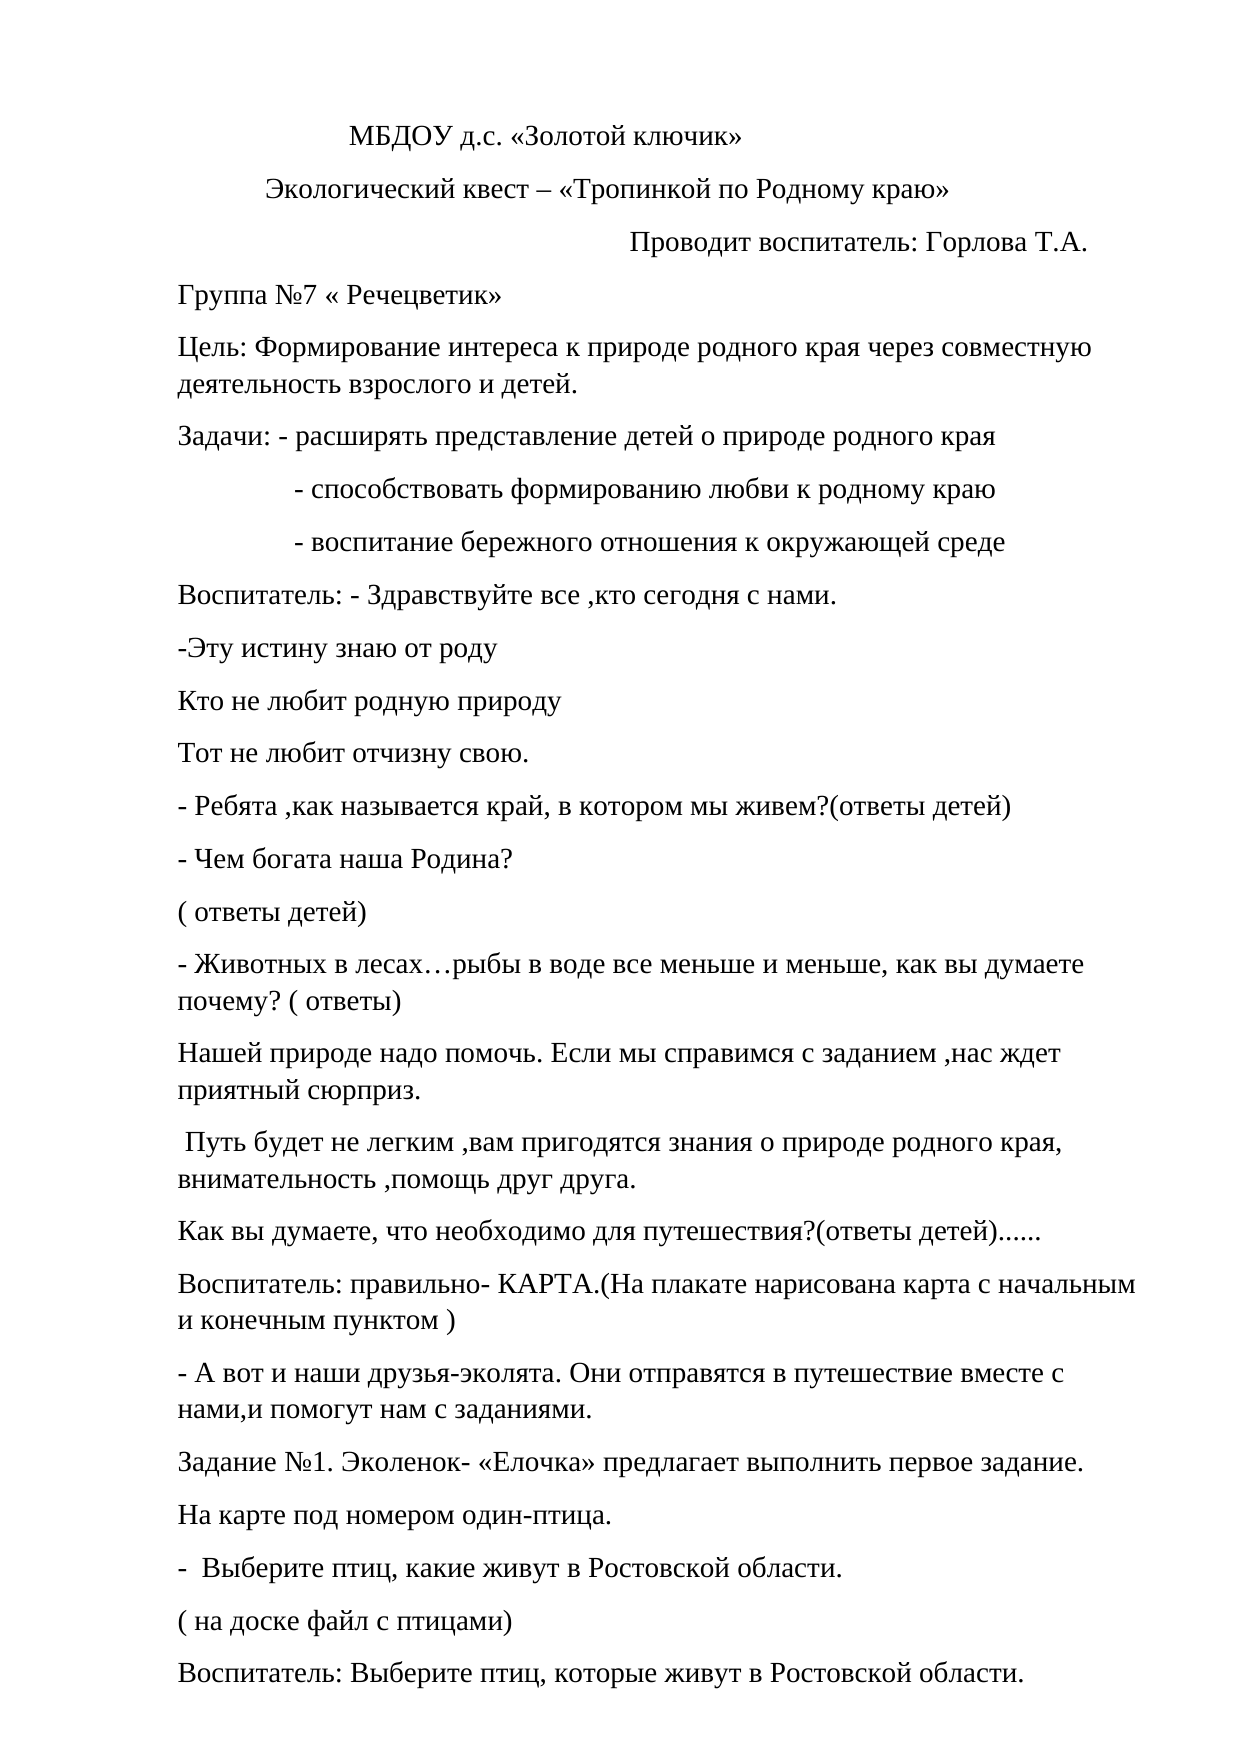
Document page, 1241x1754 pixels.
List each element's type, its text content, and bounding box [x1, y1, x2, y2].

text Кто не любит родную природу [177, 683, 1152, 716]
text Проводит воспитатель: Горлова Т.А. [177, 224, 1152, 257]
text - Выберите птиц, какие живут в Ростовской области. [177, 1550, 1152, 1583]
text Воспитатель: правильно- КАРТА.(На плакате нарисована карта с начальным и конечным пунктом ) [177, 1266, 1152, 1336]
text Путь будет не легким ,вам пригодятся знания о природе родного края, внимательность ,помощь друг друга. [177, 1124, 1152, 1194]
text Тот не любит отчизну свою. [177, 735, 1152, 769]
text Воспитатель: - Здравствуйте все ,кто сегодня с нами. [177, 577, 1152, 611]
text ( на доске файл с птицами) [177, 1603, 1152, 1636]
text - способствовать формированию любви к родному краю [177, 471, 1152, 505]
text На карте под номером один-птица. [177, 1497, 1152, 1531]
text - Животных в лесах…рыбы в воде все меньше и меньше, как вы думаете почему? ( ответы) [177, 947, 1152, 1016]
text Группа №7 « Речецветик» [177, 277, 1152, 310]
text Цель: Формирование интереса к природе родного края через совместную деятельность взрослого и детей. [177, 329, 1152, 399]
text Нашей природе надо помочь. Если мы справимся с заданием ,нас ждет приятный сюрприз. [177, 1036, 1152, 1105]
text - Чем богата наша Родина? [177, 841, 1152, 874]
text МБДОУ д.с. «Золотой ключик» [177, 118, 1152, 152]
text Задание №1. Эколенок- «Елочка» предлагает выполнить первое задание. [177, 1444, 1152, 1478]
text Экологический квест – «Тропинкой по Родному краю» [177, 171, 1152, 205]
text Как вы думаете, что необходимо для путешествия?(ответы детей)...... [177, 1213, 1152, 1247]
text - Ребята ,как называется край, в котором мы живем?(ответы детей) [177, 788, 1152, 822]
text Воспитатель: Выберите птиц, которые живут в Ростовской области. [177, 1656, 1152, 1689]
text - А вот и наши друзья-эколята. Они отправятся в путешествие вместе с нами,и помогут нам с заданиями. [177, 1355, 1152, 1425]
text - воспитание бережного отношения к окружающей среде [177, 524, 1152, 558]
text -Эту истину знаю от роду [177, 630, 1152, 663]
text ( ответы детей) [177, 894, 1152, 927]
text Задачи: - расширять представление детей о природе родного края [177, 418, 1152, 452]
